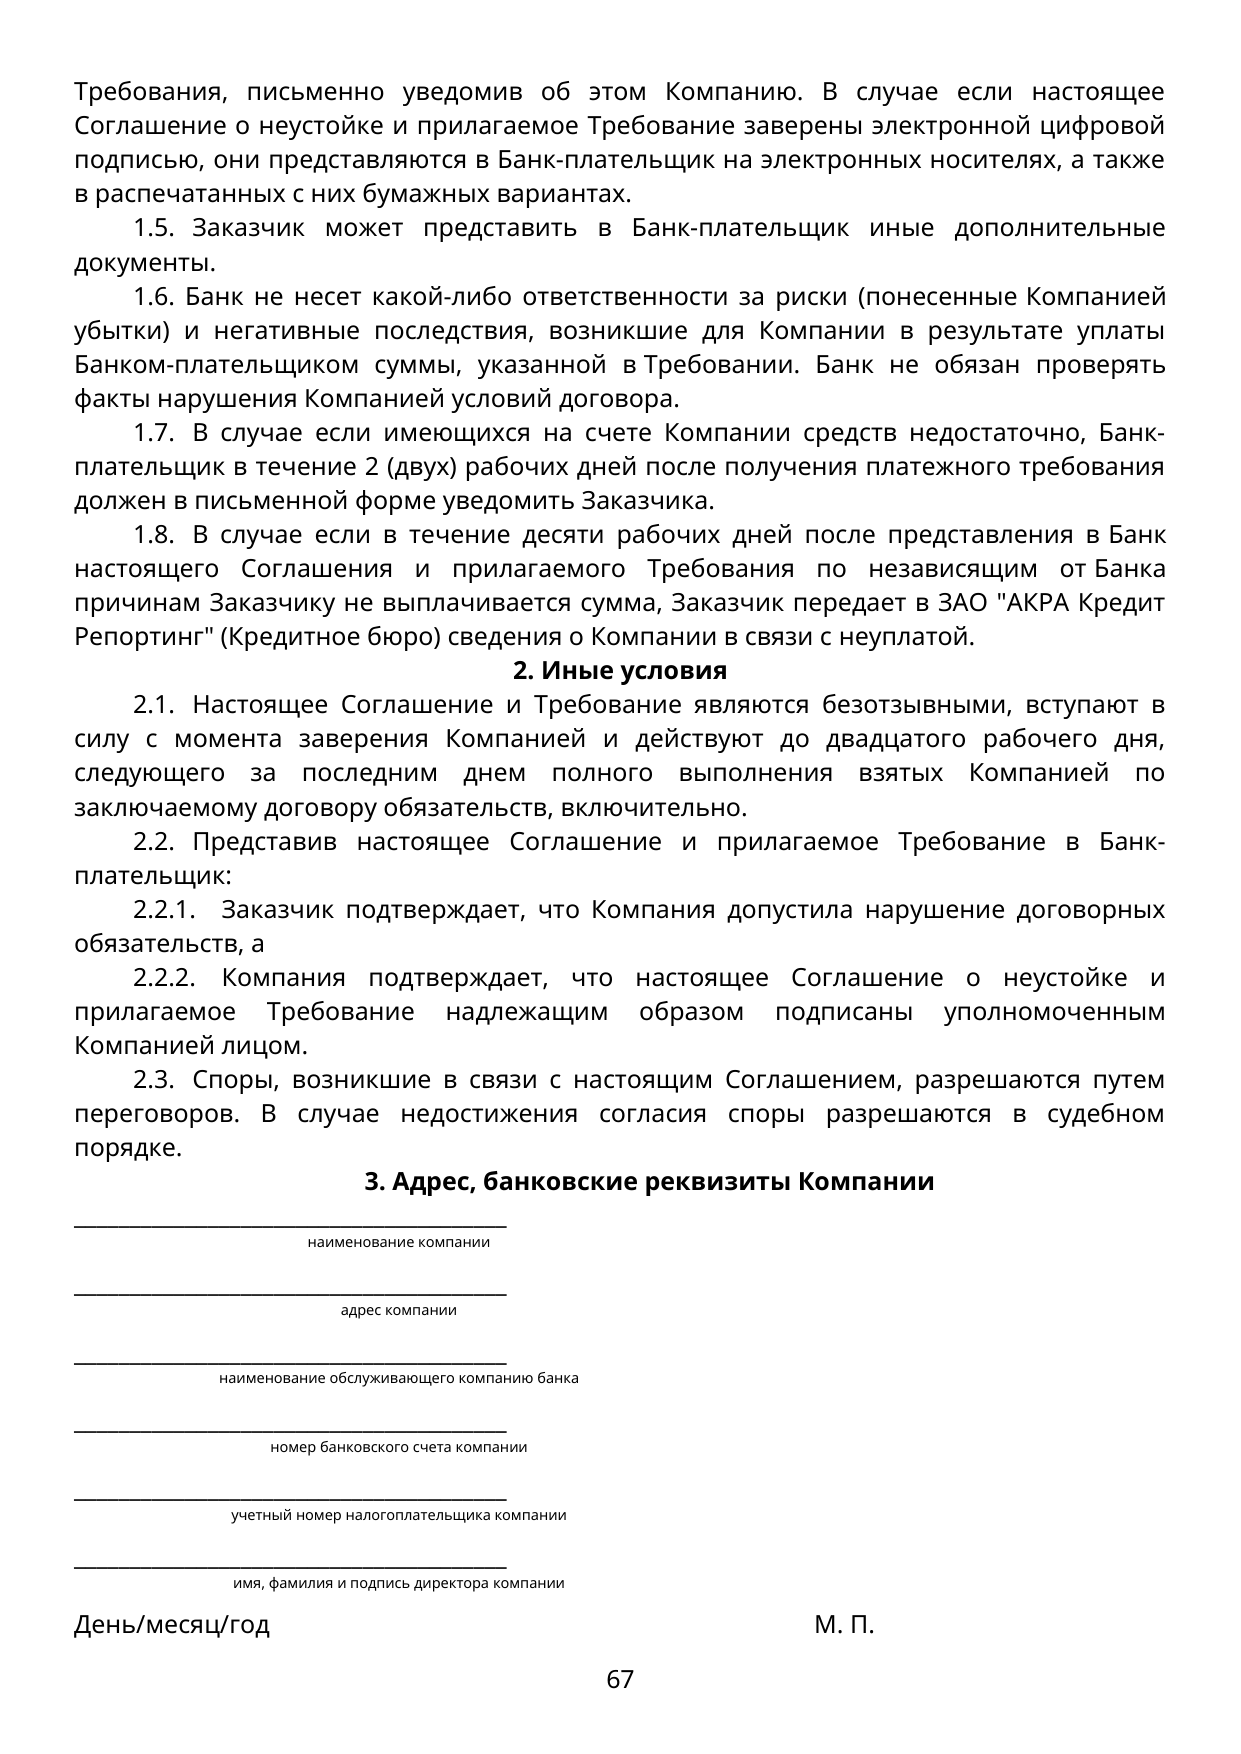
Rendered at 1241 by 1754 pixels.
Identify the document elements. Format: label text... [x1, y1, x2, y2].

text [74, 74, 1167, 210]
text 1.6. Банк не несет какой-либо ответственности за риски (понесенные Компанией убытки) и негативные последствия, возникшие для Компании в результате уплаты Банком-плательщиком суммы, указанной в Требовании. Банк не обязан проверять факты нарушения Компанией условий договора. [74, 278, 1167, 414]
text наименование компании [74, 1232, 724, 1266]
text имя, фамилия и подпись директора компании [74, 1573, 724, 1607]
text 1.7. В случае если имеющихся на счете Компании средств недостаточно, Банк-плательщик в течение 2 (двух) рабочих дней после получения платежного требования должен в письменной форме уведомить Заказчика. [74, 414, 1167, 517]
text номер банковского счета компании [74, 1436, 724, 1470]
text _______________________________________ [74, 1334, 1167, 1368]
text 2. Иные условия [74, 653, 1167, 687]
text _______________________________________ [74, 1470, 1167, 1504]
text 2.2.2. Компания подтверждает, что настоящее Соглашение о неустойке и прилагаемое Требование надлежащим образом подписаны уполномоченным Компанией лицом. [74, 959, 1167, 1062]
text День/месяц/год М. П. [74, 1607, 1167, 1641]
text 1.5. Заказчик может представить в Банк-плательщик иные дополнительные документы. [74, 210, 1167, 278]
text 3. Адрес, банковские реквизиты Компании [74, 1164, 1167, 1198]
text 1.8. В случае если в течение десяти рабочих дней после представления в Банк настоящего Соглашения и прилагаемого Требования по независящим от Банка причинам Заказчику не выплачивается сумма, Заказчик передает в ЗАО "АКРА Кредит Репортинг" (Кредитное бюро) сведения о Компании в связи с неуплатой. [74, 517, 1167, 653]
text учетный номер налогоплательщика компании [74, 1504, 724, 1538]
text 2.2.1. Заказчик подтверждает, что Компания допустила нарушение договорных обязательств, а [74, 891, 1167, 959]
text _______________________________________ [74, 1402, 1167, 1436]
text 2.2. Представив настоящее Соглашение и прилагаемое Требование в Банк-плательщик: [74, 823, 1167, 891]
text 2.1. Настоящее Соглашение и Требование являются безотзывными, вступают в силу с момента заверения Компанией и действуют до двадцатого рабочего дня, следующего за последним днем полного выполнения взятых Компанией по заключаемому договору обязательств, включительно. [74, 687, 1167, 823]
text адрес компании [74, 1300, 724, 1334]
text _______________________________________ [74, 1198, 1167, 1232]
text _______________________________________ [74, 1538, 1167, 1573]
text _______________________________________ [74, 1266, 1167, 1300]
text наименование обслуживающего компанию банка [74, 1368, 724, 1402]
text 2.3. Споры, возникшие в связи с настоящим Соглашением, разрешаются путем переговоров. В случае недостижения согласия споры разрешаются в судебном порядке. [74, 1062, 1167, 1164]
